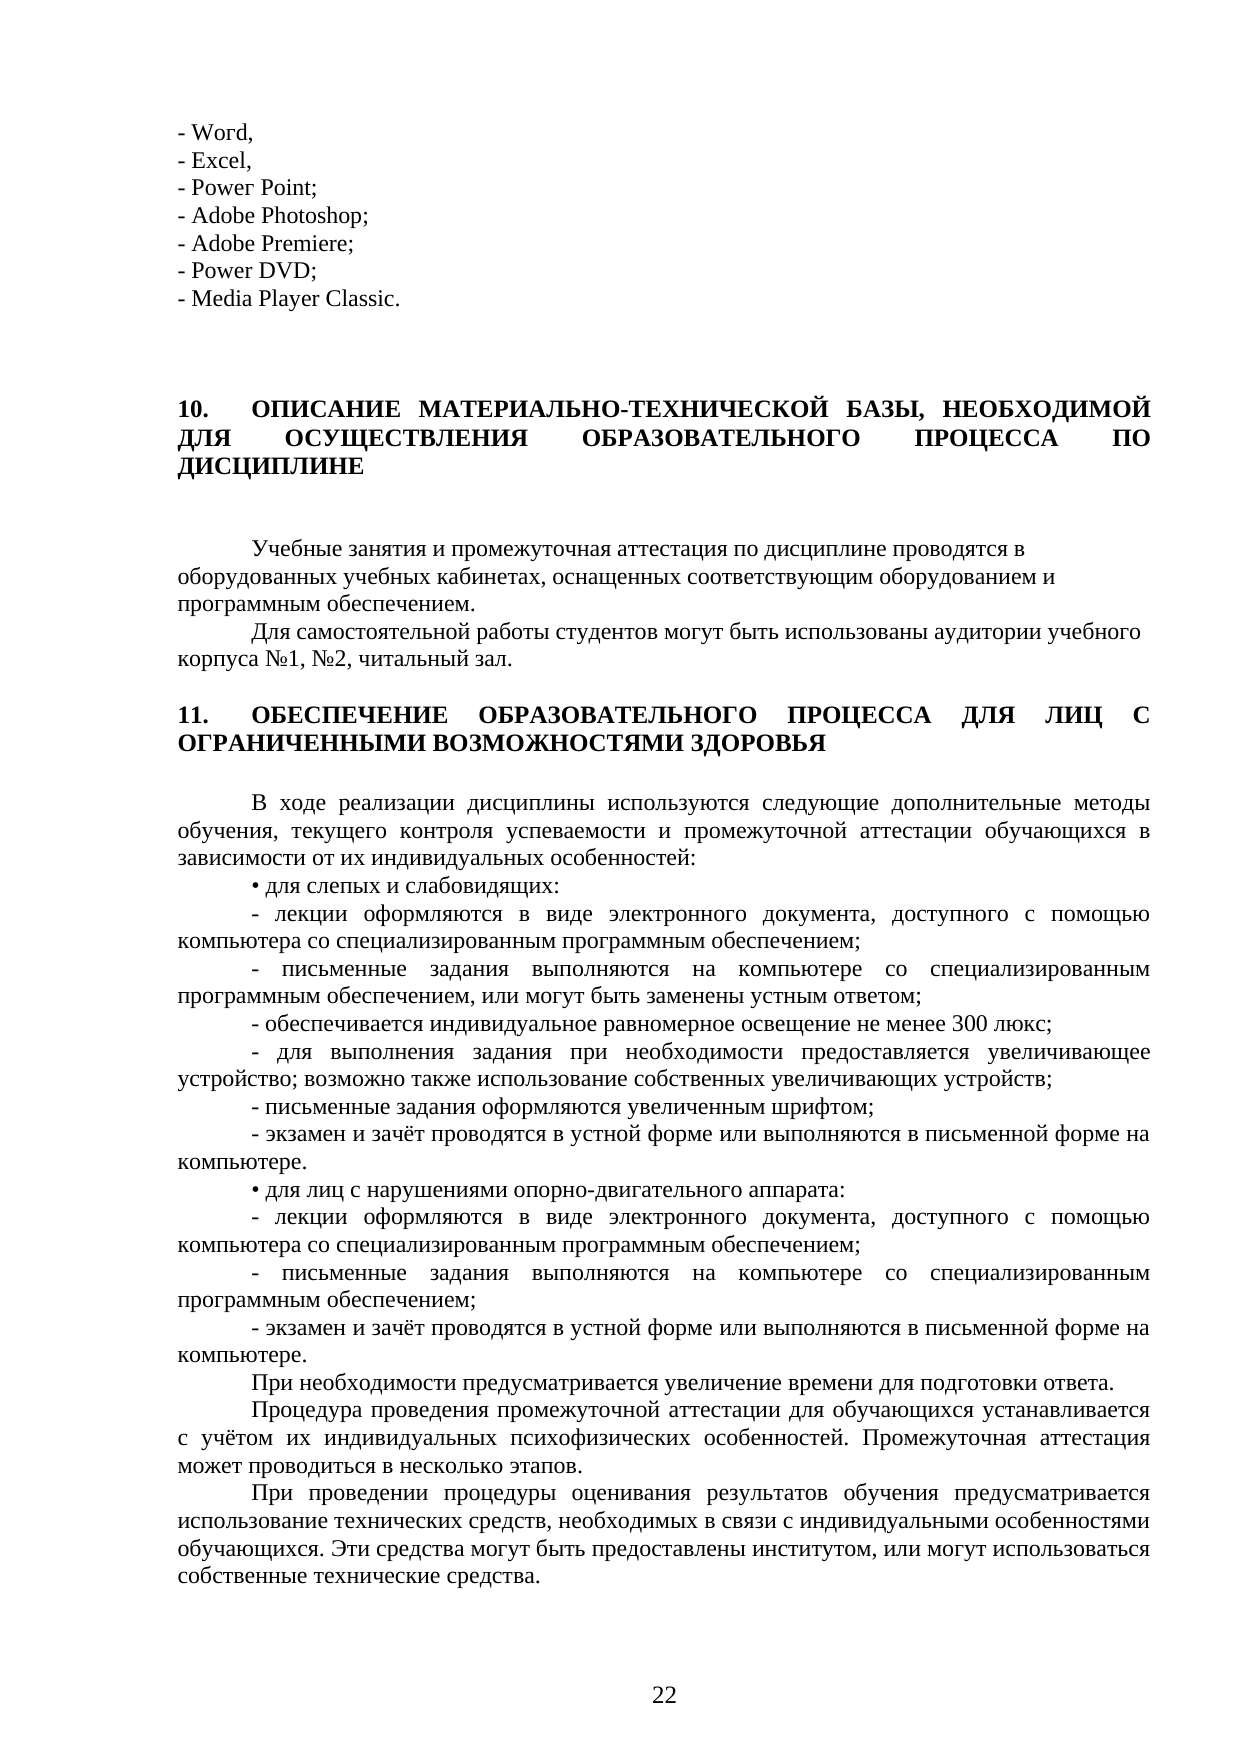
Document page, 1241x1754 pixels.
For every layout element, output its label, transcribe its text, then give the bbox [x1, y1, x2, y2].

text • для лиц с нарушениями опорно-двигательного аппарата: [177, 1175, 1152, 1202]
subtitle ОБЕСПЕЧЕНИЕ ОБРАЗОВАТЕЛЬНОГО ПРОЦЕССА ДЛЯ ЛИЦ С ОГРАНИЧЕННЫМИ ВОЗМОЖНОСТЯМИ ЗДОРОВЬЯ [177, 700, 1152, 757]
text При проведении процедуры оценивания результатов обучения предусматривается использование технических средств, необходимых в связи с индивидуальными особенностями обучающихся. Эти средства могут быть предоставлены институтом, или могут использоваться собственные технические средства. [177, 1478, 1152, 1589]
text - экзамен и зачёт проводятся в устной форме или выполняются в письменной форме на компьютере. [177, 1313, 1152, 1368]
text - для выполнения задания при необходимости предоставляется увеличивающее устройство; возможно также использование собственных увеличивающих устройств; [177, 1037, 1152, 1092]
text - лекции оформляются в виде электронного документа, доступного с помощью компьютера со специализированным программным обеспечением; [177, 1202, 1152, 1257]
text - Adobe Photoshop; [177, 201, 1152, 228]
text - обеспечивается индивидуальное равномерное освещение не менее 300 люкс; [177, 1009, 1152, 1037]
text - Ехсеl, [177, 146, 1152, 173]
text Учебные занятия и промежуточная аттестация по дисциплине проводятся в оборудованных учебных кабинетах, оснащенных соответствующим оборудованием и программным обеспечением. [177, 534, 1152, 617]
text - экзамен и зачёт проводятся в устной форме или выполняются в письменной форме на компьютере. [177, 1119, 1152, 1175]
text - Power DVD; [177, 256, 1152, 284]
text • для слепых и слабовидящих: [177, 871, 1152, 899]
text - письменные задания оформляются увеличенным шрифтом; [177, 1092, 1152, 1119]
subtitle ОПИСАНИЕ МАТЕРИАЛЬНО-ТЕХНИЧЕСКОЙ БАЗЫ, НЕОБХОДИМОЙ ДЛЯ ОСУЩЕСТВЛЕНИЯ ОБРАЗОВАТЕЛЬНОГО ПРОЦЕССА ПО ДИСЦИПЛИНЕ [177, 394, 1152, 480]
text Процедура проведения промежуточной аттестации для обучающихся устанавливается с учётом их индивидуальных психофизических особенностей. Промежуточная аттестация может проводиться в несколько этапов. [177, 1396, 1152, 1478]
text - Adobe Premiere; [177, 228, 1152, 256]
text - лекции оформляются в виде электронного документа, доступного с помощью компьютера со специализированным программным обеспечением; [177, 899, 1152, 954]
text - письменные задания выполняются на компьютере со специализированным программным обеспечением; [177, 1257, 1152, 1313]
text - Wогd, [177, 118, 1152, 146]
text В ходе реализации дисциплины используются следующие дополнительные методы обучения, текущего контроля успеваемости и промежуточной аттестации обучающихся в зависимости от их индивидуальных особенностей: [177, 788, 1152, 871]
text - Media Player Classic. [177, 284, 1152, 311]
text - письменные задания выполняются на компьютере со специализированным программным обеспечением, или могут быть заменены устным ответом; [177, 954, 1152, 1009]
text Для самостоятельной работы студентов могут быть использованы аудитории учебного корпуса №1, №2, читальный зал. [177, 617, 1152, 672]
text При необходимости предусматривается увеличение времени для подготовки ответа. [177, 1368, 1152, 1396]
text - Powег Роint; [177, 173, 1152, 201]
